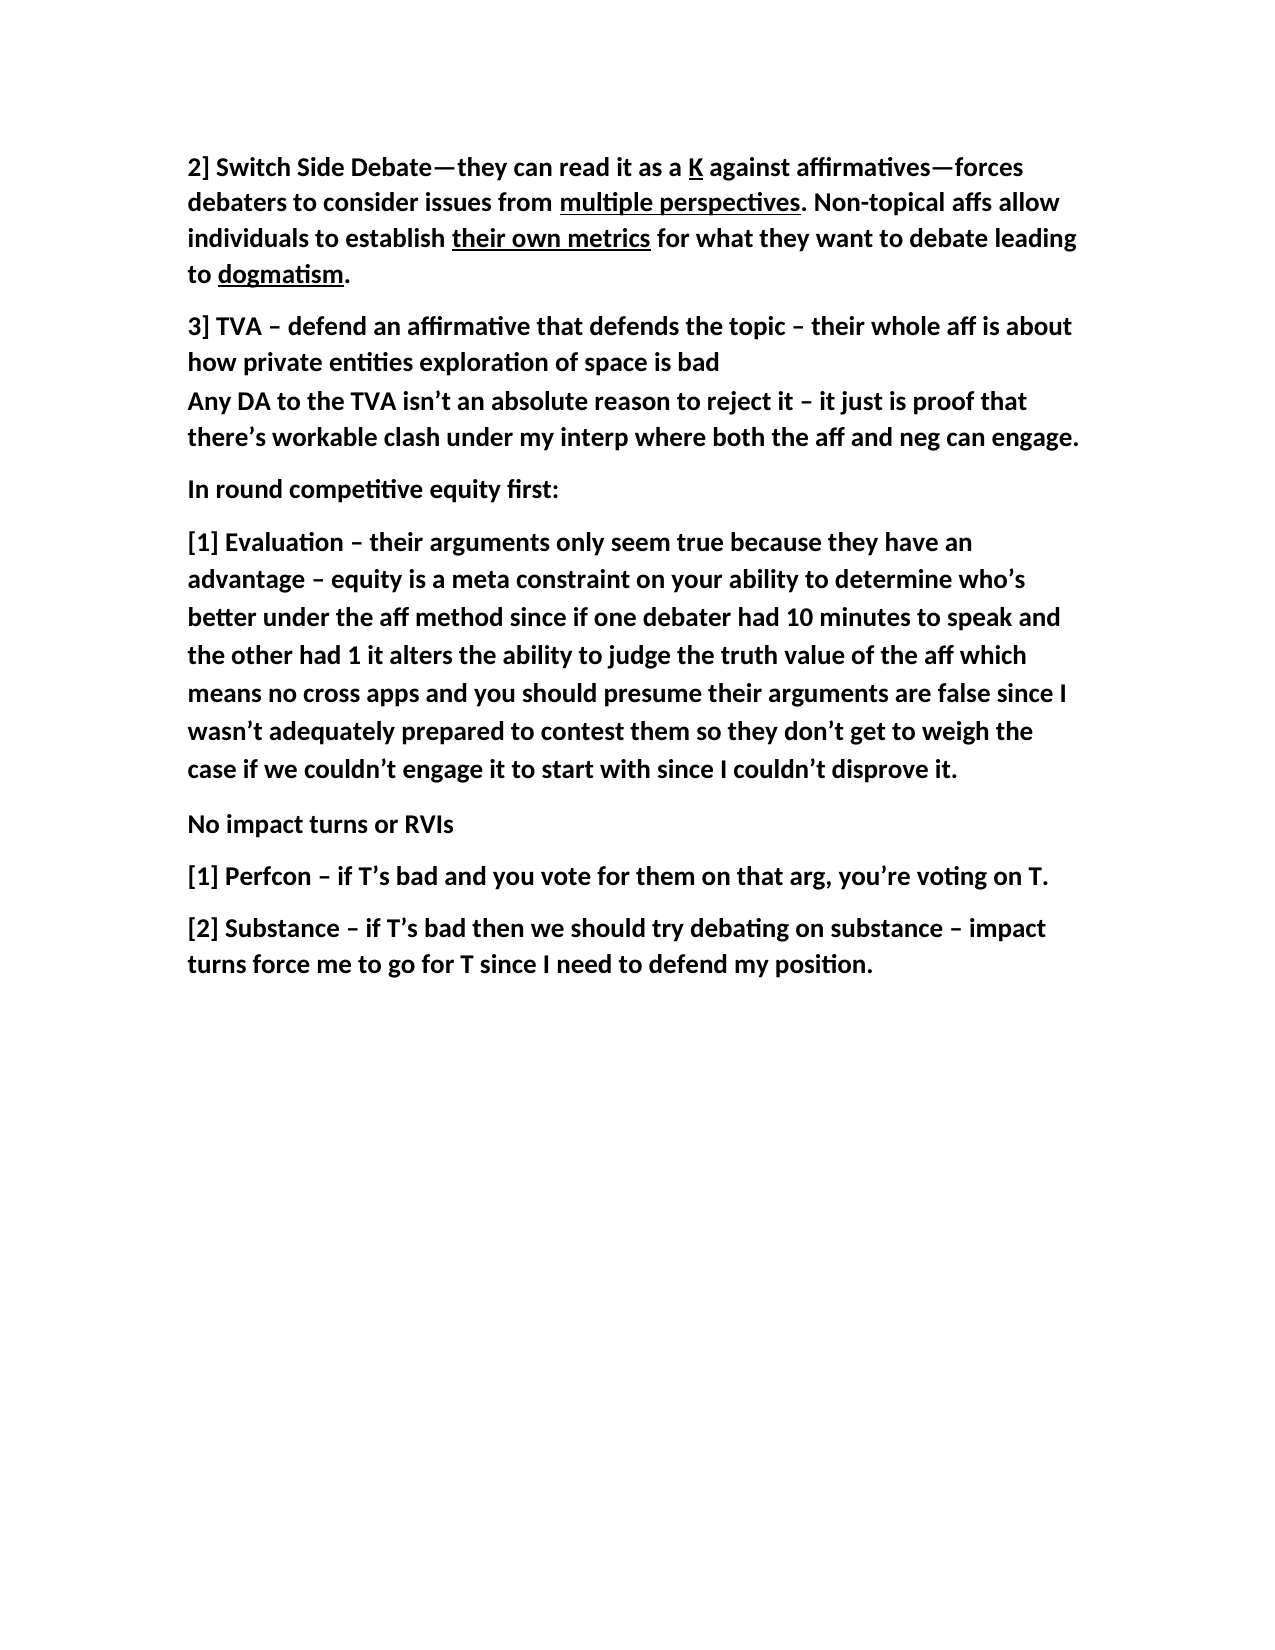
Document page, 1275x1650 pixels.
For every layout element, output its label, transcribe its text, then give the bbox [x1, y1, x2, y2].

subtitle 2] Switch Side Debate—they can read it as a K against affirmatives—forces debaters to consider issues from multiple perspectives. Non-topical affs allow individuals to establish their own metrics for what they want to debate leading to dogmatism. [187, 150, 1087, 290]
subtitle Any DA to the TVA isn’t an absolute reason to reject it – it just is proof that there’s workable clash under my interp where both the aff and neg can engage. [187, 384, 1087, 453]
subtitle No impact turns or RVIs [187, 807, 1087, 840]
subtitle [1] Perfcon – if T’s bad and you vote for them on that arg, you’re voting on T. [187, 859, 1087, 892]
subtitle [2] Substance – if T’s bad then we should try debating on substance – impact turns force me to go for T since I need to defend my position. [187, 911, 1087, 980]
text 3] TVA – defend an affirmative that defends the topic – their whole aff is about how private entities exploration of space is bad [187, 309, 1087, 378]
subtitle [1] Evaluation – their arguments only seem true because they have an advantage – equity is a meta constraint on your ability to determine who’s better under the aff method since if one debater had 10 minutes to speak and the other had 1 it alters the ability to judge the truth value of the aff which means no cross apps and you should presume their arguments are false since I wasn’t adequately prepared to contest them so they don’t get to weigh the case if we couldn’t engage it to start with since I couldn’t disprove it. [187, 525, 1087, 785]
subtitle In round competitive equity first: [187, 472, 1087, 506]
